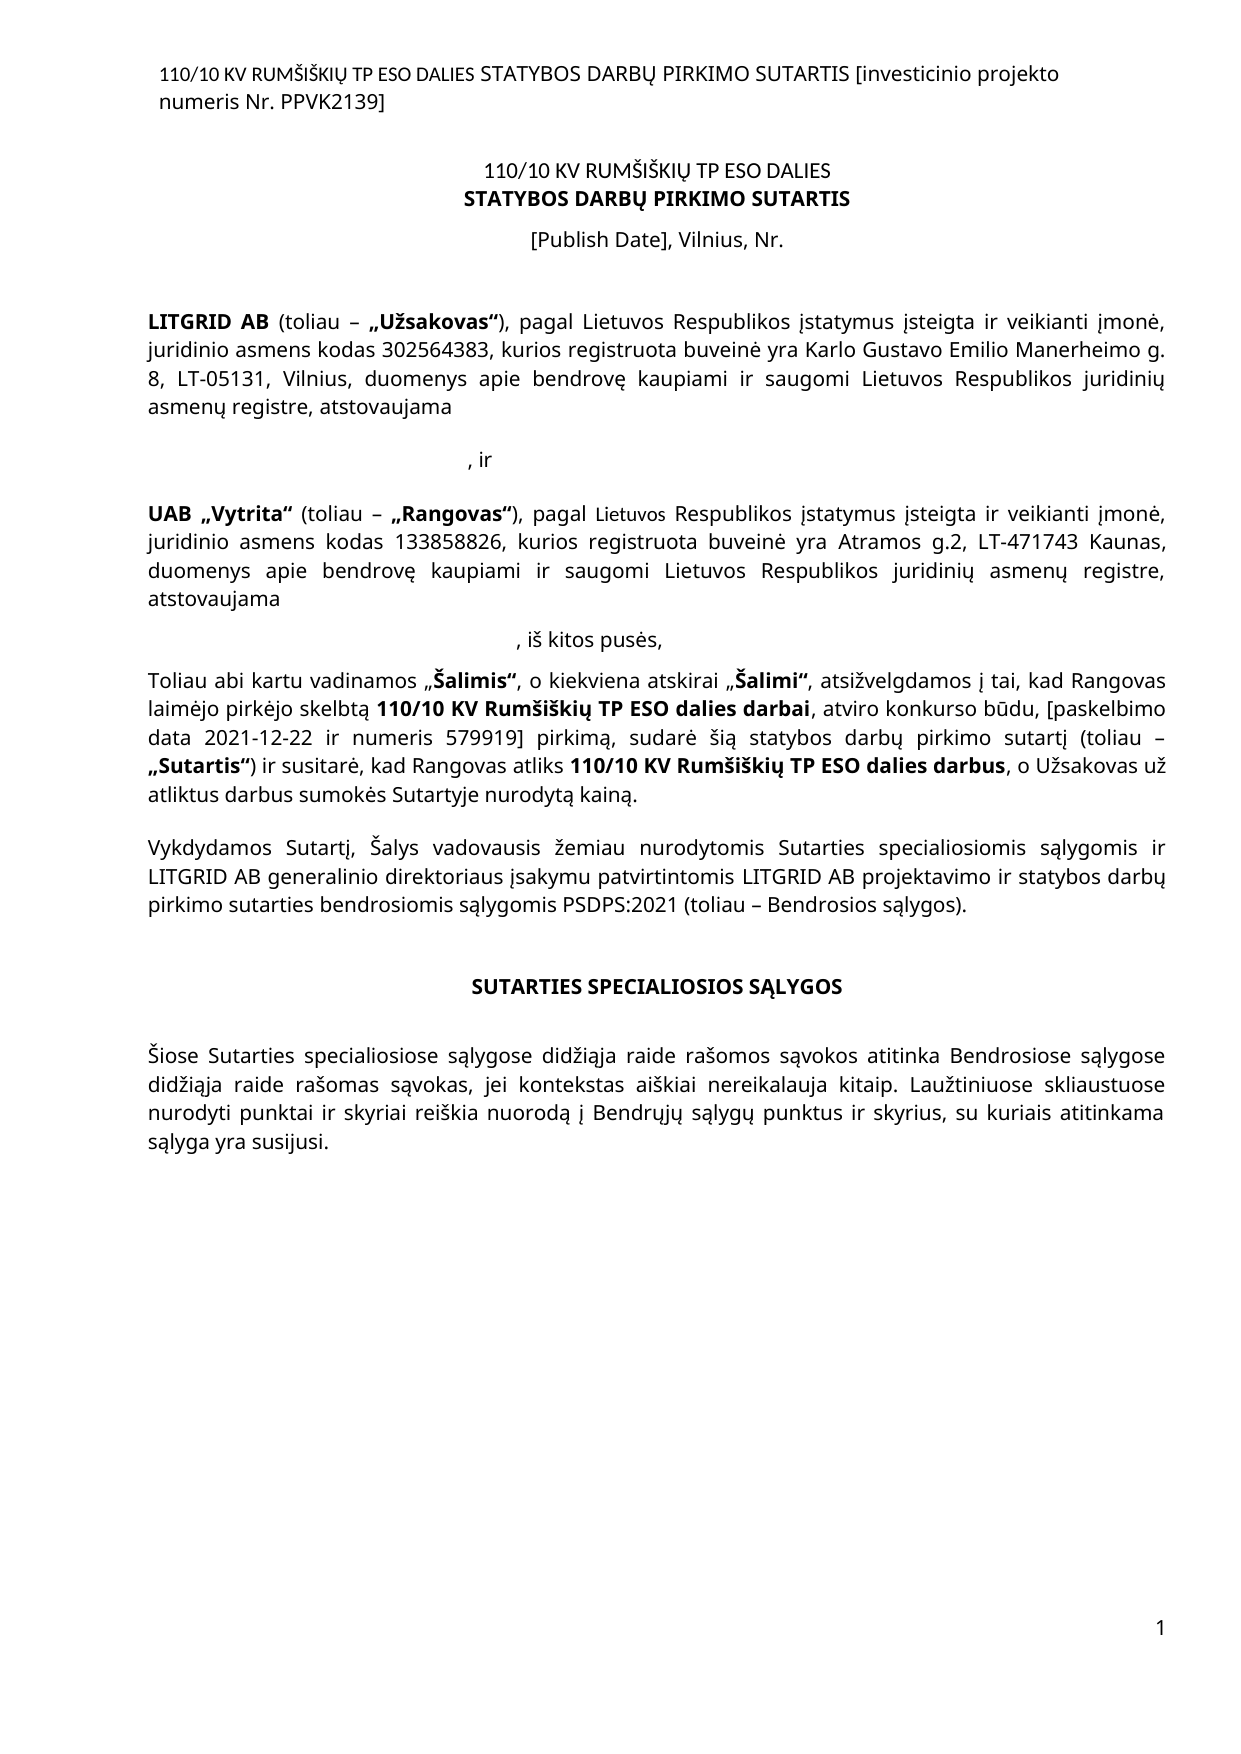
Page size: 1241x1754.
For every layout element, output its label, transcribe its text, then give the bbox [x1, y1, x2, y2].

text Vykdydamos Sutartį, Šalys vadovausis žemiau nurodytomis Sutarties specialiosiomis sąlygomis ir LITGRID AB generalinio direktoriaus įsakymu patvirtintomis LITGRID AB projektavimo ir statybos darbų pirkimo sutarties bendrosiomis sąlygomis PSDPS:2021 (toliau – Bendrosios sąlygos). [148, 833, 1167, 919]
text , Vilnius, Nr. [148, 225, 1167, 253]
list UAB „Vytrita“ (toliau – „Rangovas“), pagal Respublikos įstatymus įsteigta ir veikianti įmonė, juridinio asmens kodas 133858826, kurios registruota buveinė yra Atramos g.2, LT-471743 Kaunas, duomenys apie bendrovę kaupiami ir saugomi Lietuvos Respublikos juridinių asmenų registre, atstovaujama [148, 499, 1167, 613]
text Šiose Sutarties specialiosiose sąlygose didžiąja raide rašomos sąvokos atitinka Bendrosiose sąlygose didžiąja raide rašomas sąvokas, jei kontekstas aiškiai nereikalauja kitaip. Laužtiniuose skliaustuose nurodyti punktai ir skyriai reiškia nuorodą į Bendrųjų sąlygų punktus ir skyrius, su kuriais atitinkama sąlyga yra susijusi. [148, 1041, 1167, 1155]
text SUTARTIES SPECIALIOSIOS SĄLYGOS [148, 972, 1167, 1001]
list , iš kitos pusės, [148, 625, 1167, 654]
text , ir [148, 446, 1167, 474]
text STATYBOS DARBŲ PIRKIMO SUTARTIS [148, 184, 1167, 212]
text LITGRID AB (toliau – „Užsakovas“), pagal Lietuvos Respublikos įstatymus įsteigta ir veikianti įmonė, juridinio asmens kodas 302564383, kurios registruota buveinė yra Karlo Gustavo Emilio Manerheimo g. 8, LT-05131, Vilnius, duomenys apie bendrovę kaupiami ir saugomi Lietuvos Respublikos juridinių asmenų registre, atstovaujama [148, 307, 1167, 421]
text Toliau abi kartu vadinamos „Šalimis“, o kiekviena atskirai „Šalimi“, atsižvelgdamos į tai, kad Rangovas laimėjo pirkėjo skelbtą 110/10 KV Rumšiškių TP ESO dalies darbai, atviro konkurso būdu, [paskelbimo data 2021-12-22 ir numeris 579919] pirkimą, sudarė šią statybos darbų pirkimo sutartį (toliau – „Sutartis“) ir susitarė, kad Rangovas atliks 110/10 KV Rumšiškių TP ESO dalies darbus, o Užsakovas už atliktus darbus sumokės Sutartyje nurodytą kainą. [148, 666, 1167, 808]
